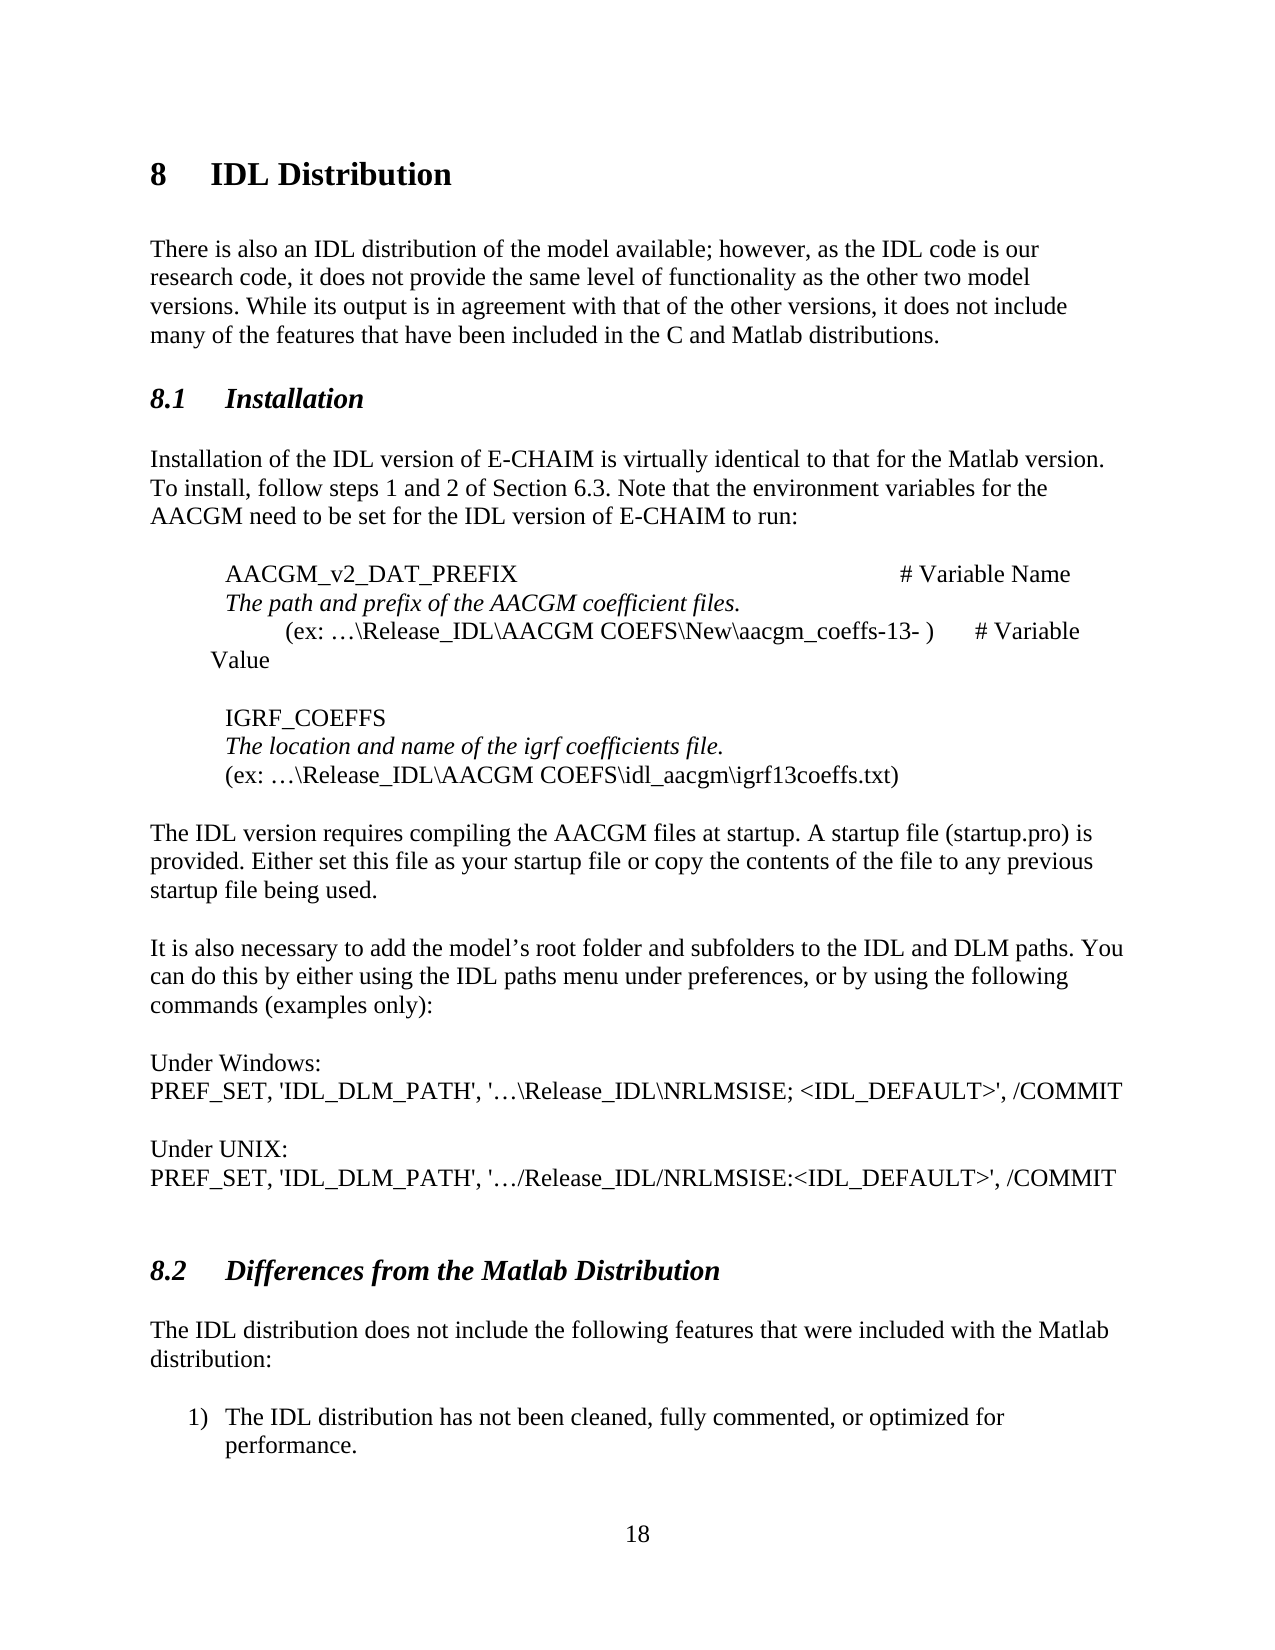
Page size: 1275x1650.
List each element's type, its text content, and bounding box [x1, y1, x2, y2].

text Installation of the IDL version of E-CHAIM is virtually identical to that for the Matlab version. To install, follow steps 1 and 2 of Section 6.3. Note that the environment variables for the AACGM need to be set for the IDL version of E-CHAIM to run: [150, 444, 1125, 530]
text The location and name of the igrf coefficients file. [150, 731, 1125, 760]
text The path and prefix of the AACGM coefficient files. [150, 588, 1125, 616]
subtitle Differences from the Matlab Distribution [150, 1253, 1125, 1287]
text There is also an IDL distribution of the model available; however, as the IDL code is our research code, it does not provide the same level of functionality as the other two model versions. While its output is in agreement with that of the other versions, it does not include many of the features that have been included in the C and Matlab distributions. [150, 234, 1125, 349]
text AACGM_v2_DAT_PREFIX # Variable Name [150, 559, 1125, 588]
subtitle IDL Distribution [150, 154, 1125, 192]
subtitle Installation [150, 382, 1125, 415]
text IGRF_COEFFS [150, 703, 1125, 731]
text Under UNIX: [150, 1134, 1125, 1163]
text The IDL version requires compiling the AACGM files at startup. A startup file (startup.pro) is provided. Either set this file as your startup file or copy the contents of the file to any previous startup file being used. [150, 818, 1125, 904]
text It is also necessary to add the model’s root folder and subfolders to the IDL and DLM paths. You can do this by either using the IDL paths menu under preferences, or by using the following commands (examples only): [150, 933, 1125, 1019]
list The IDL distribution has not been cleaned, fully commented, or optimized for performance. [187, 1402, 1125, 1459]
text (ex: …\Release_IDL\AACGM COEFS\idl_aacgm\igrf13coeffs.txt) [150, 760, 1125, 789]
text PREF_SET, 'IDL_DLM_PATH', '…/Release_IDL/NRLMSISE:<IDL_DEFAULT>', /COMMIT [150, 1163, 1125, 1191]
text PREF_SET, 'IDL_DLM_PATH', '…\Release_IDL\NRLMSISE; <IDL_DEFAULT>', /COMMIT [150, 1076, 1125, 1105]
text The IDL distribution does not include the following features that were included with the Matlab distribution: [150, 1315, 1125, 1373]
text Under Windows: [150, 1048, 1125, 1076]
text (ex: …\Release_IDL\AACGM COEFS\New\aacgm_coeffs-13- ) # Variable Value [210, 616, 1125, 674]
